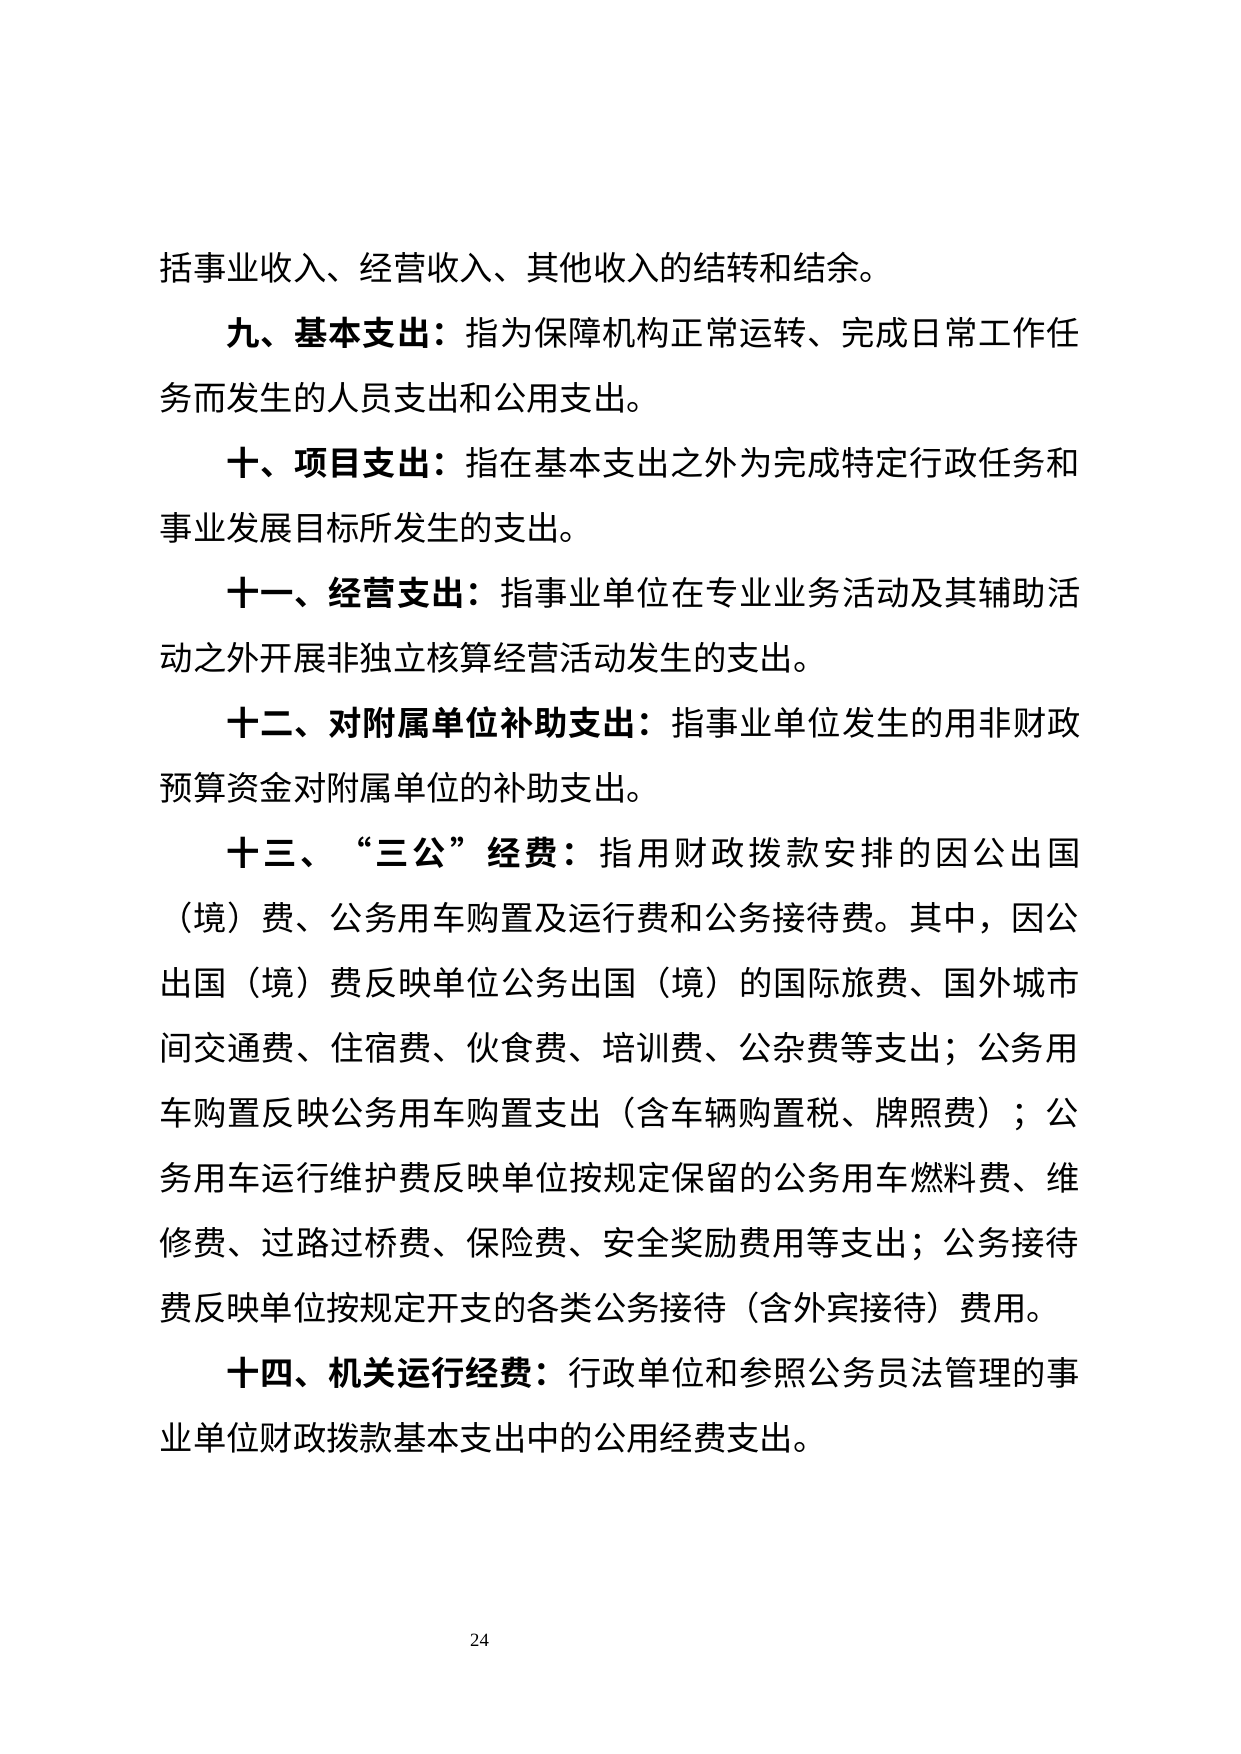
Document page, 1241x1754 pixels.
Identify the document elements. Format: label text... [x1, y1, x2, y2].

text 十三、“三公”经费：指用财政拨款安排的因公出国（境）费、公务用车购置及运行费和公务接待费。其中，因公出国（境）费反映单位公务出国（境）的国际旅费、国外城市间交通费、住宿费、伙食费、培训费、公杂费等支出；公务用车购置反映公务用车购置支出（含车辆购置税、牌照费）；公务用车运行维护费反映单位按规定保留的公务用车燃料费、维修费、过路过桥费、保险费、安全奖励费用等支出；公务接待费反映单位按规定开支的各类公务接待（含外宾接待）费用。 [159, 818, 1081, 1338]
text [159, 233, 1081, 298]
text 十、项目支出：指在基本支出之外为完成特定行政任务和事业发展目标所发生的支出。 [159, 428, 1081, 558]
text 十四、机关运行经费：行政单位和参照公务员法管理的事业单位财政拨款基本支出中的公用经费支出。 [159, 1338, 1081, 1468]
text 十一、经营支出：指事业单位在专业业务活动及其辅助活动之外开展非独立核算经营活动发生的支出。 [159, 558, 1081, 688]
text 十二、对附属单位补助支出：指事业单位发生的用非财政预算资金对附属单位的补助支出。 [159, 688, 1081, 818]
text 九、基本支出：指为保障机构正常运转、完成日常工作任务而发生的人员支出和公用支出。 [159, 298, 1081, 428]
